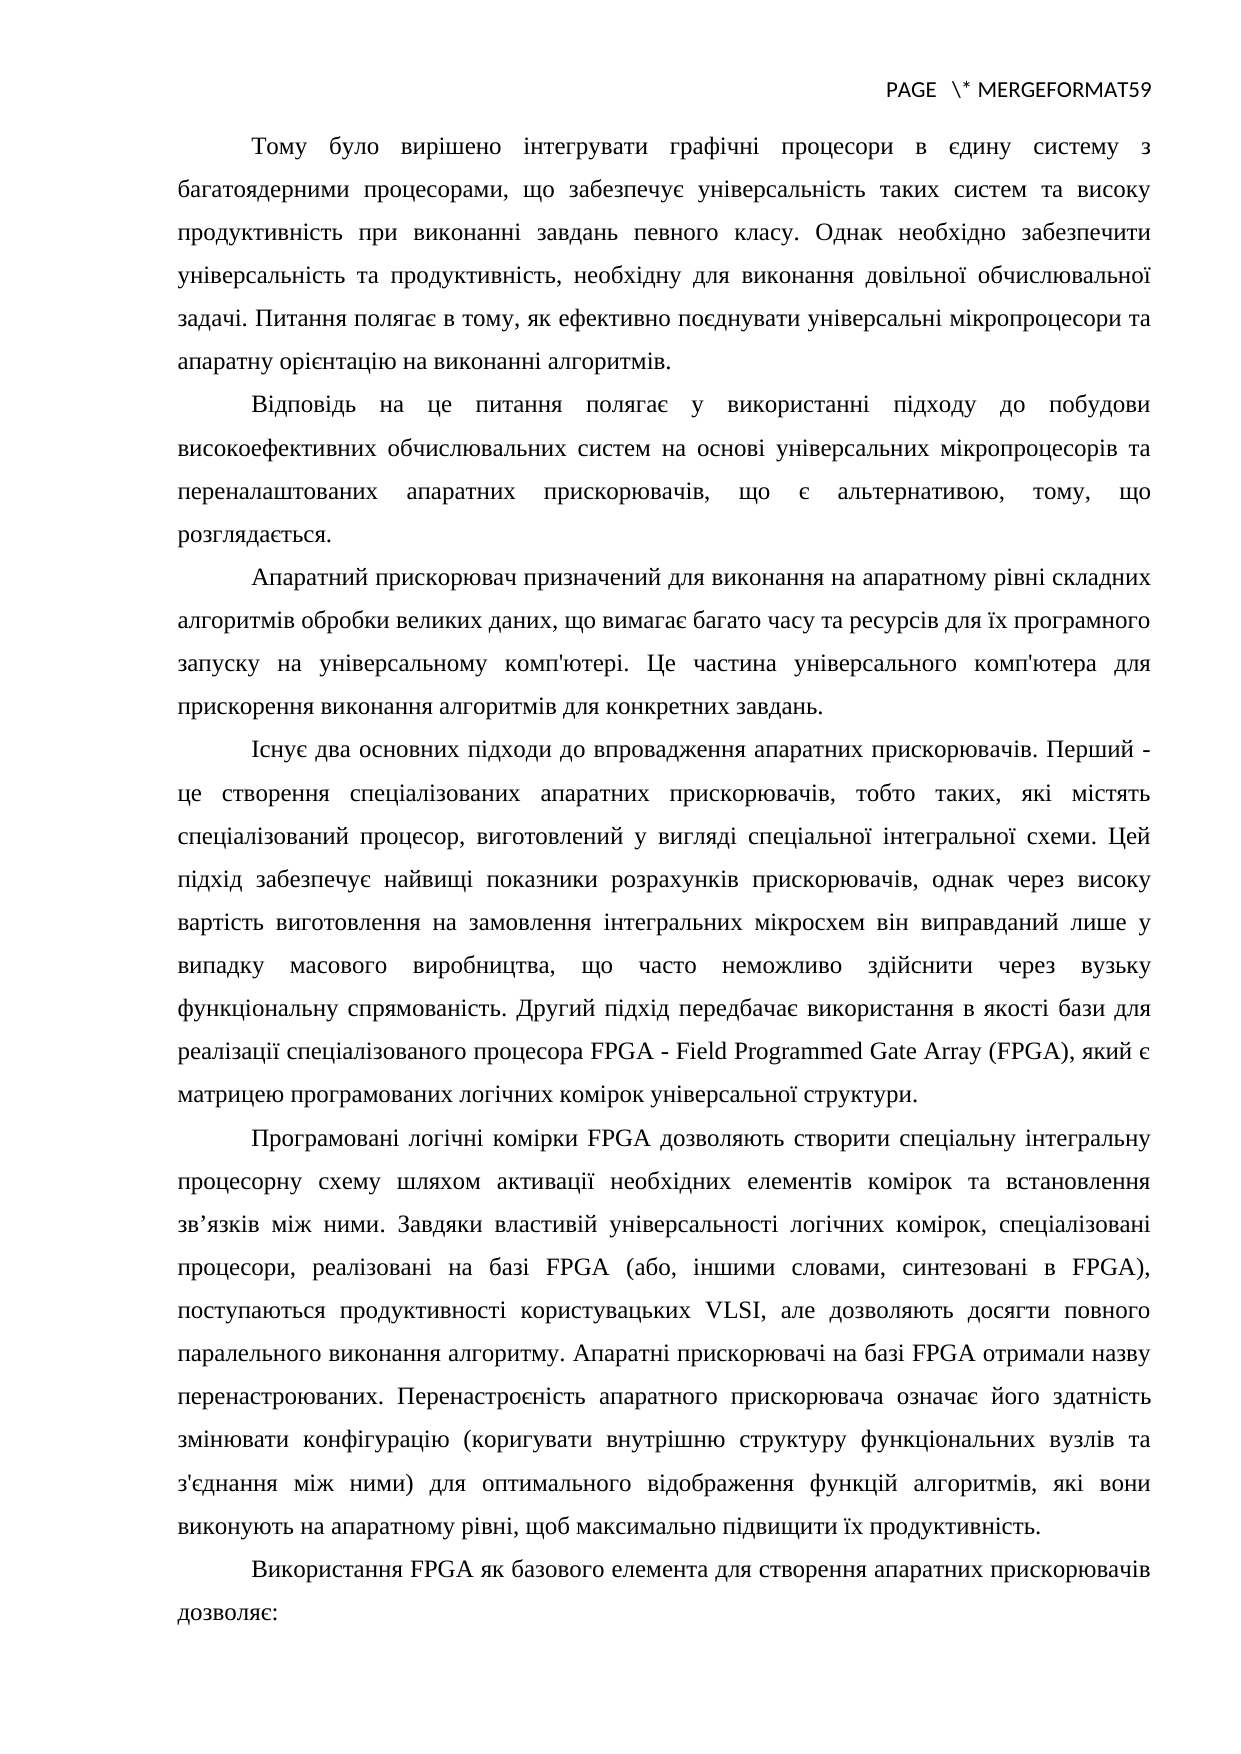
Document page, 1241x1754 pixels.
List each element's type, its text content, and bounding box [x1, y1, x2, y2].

text Апаратний прискорювач призначений для виконання на апаратному рівні складних алгоритмів обробки великих даних, що вимагає багато часу та ресурсів для їх програмного запуску на універсальному комп'ютері. Це частина універсального комп'ютера для прискорення виконання алгоритмів для конкретних завдань. [177, 562, 1152, 720]
text Використання FPGA як базового елемента для створення апаратних прискорювачів дозволяє: [177, 1554, 1152, 1626]
text Відповідь на це питання полягає у використанні підходу до побудови високоефективних обчислювальних систем на основі універсальних мікропроцесорів та переналаштованих апаратних прискорювачів, що є альтернативою, тому, що розглядається. [177, 389, 1152, 548]
text Існує два основних підходи до впровадження апаратних прискорювачів. Перший - це створення спеціалізованих апаратних прискорювачів, тобто таких, які містять спеціалізований процесор, виготовлений у вигляді спеціальної інтегральної схеми. Цей підхід забезпечує найвищі показники розрахунків прискорювачів, однак через високу вартість виготовлення на замовлення інтегральних мікросхем він виправданий лише у випадку масового виробництва, що часто неможливо здійснити через вузьку функціональну спрямованість. Другий підхід передбачає використання в якості бази для реалізації спеціалізованого процесора FPGA - Field Programmed Gate Array (FPGA), який є матрицею програмованих логічних комірок універсальної структури. [177, 734, 1152, 1108]
text Тому було вирішено інтегрувати графічні процесори в єдину систему з багатоядерними процесорами, що забезпечує універсальність таких систем та високу продуктивність при виконанні завдань певного класу. Однак необхідно забезпечити універсальність та продуктивність, необхідну для виконання довільної обчислювальної задачі. Питання полягає в тому, як ефективно поєднувати універсальні мікропроцесори та апаратну орієнтацію на виконанні алгоритмів. [177, 131, 1152, 375]
text Програмовані логічні комірки FPGA дозволяють створити спеціальну інтегральну процесорну схему шляхом активації необхідних елементів комірок та встановлення зв’язків між ними. Завдяки властивій універсальності логічних комірок, спеціалізовані процесори, реалізовані на базі FPGA (або, іншими словами, синтезовані в FPGA), поступаються продуктивності користувацьких VLSI, але дозволяють досягти повного паралельного виконання алгоритму. Апаратні прискорювачі на базі FPGA отримали назву перенастроюваних. Перенастроєність апаратного прискорювача означає його здатність змінювати конфігурацію (коригувати внутрішню структуру функціональних вузлів та з'єднання між ними) для оптимального відображення функцій алгоритмів, які вони виконують на апаратному рівні, щоб максимально підвищити їх продуктивність. [177, 1123, 1152, 1539]
